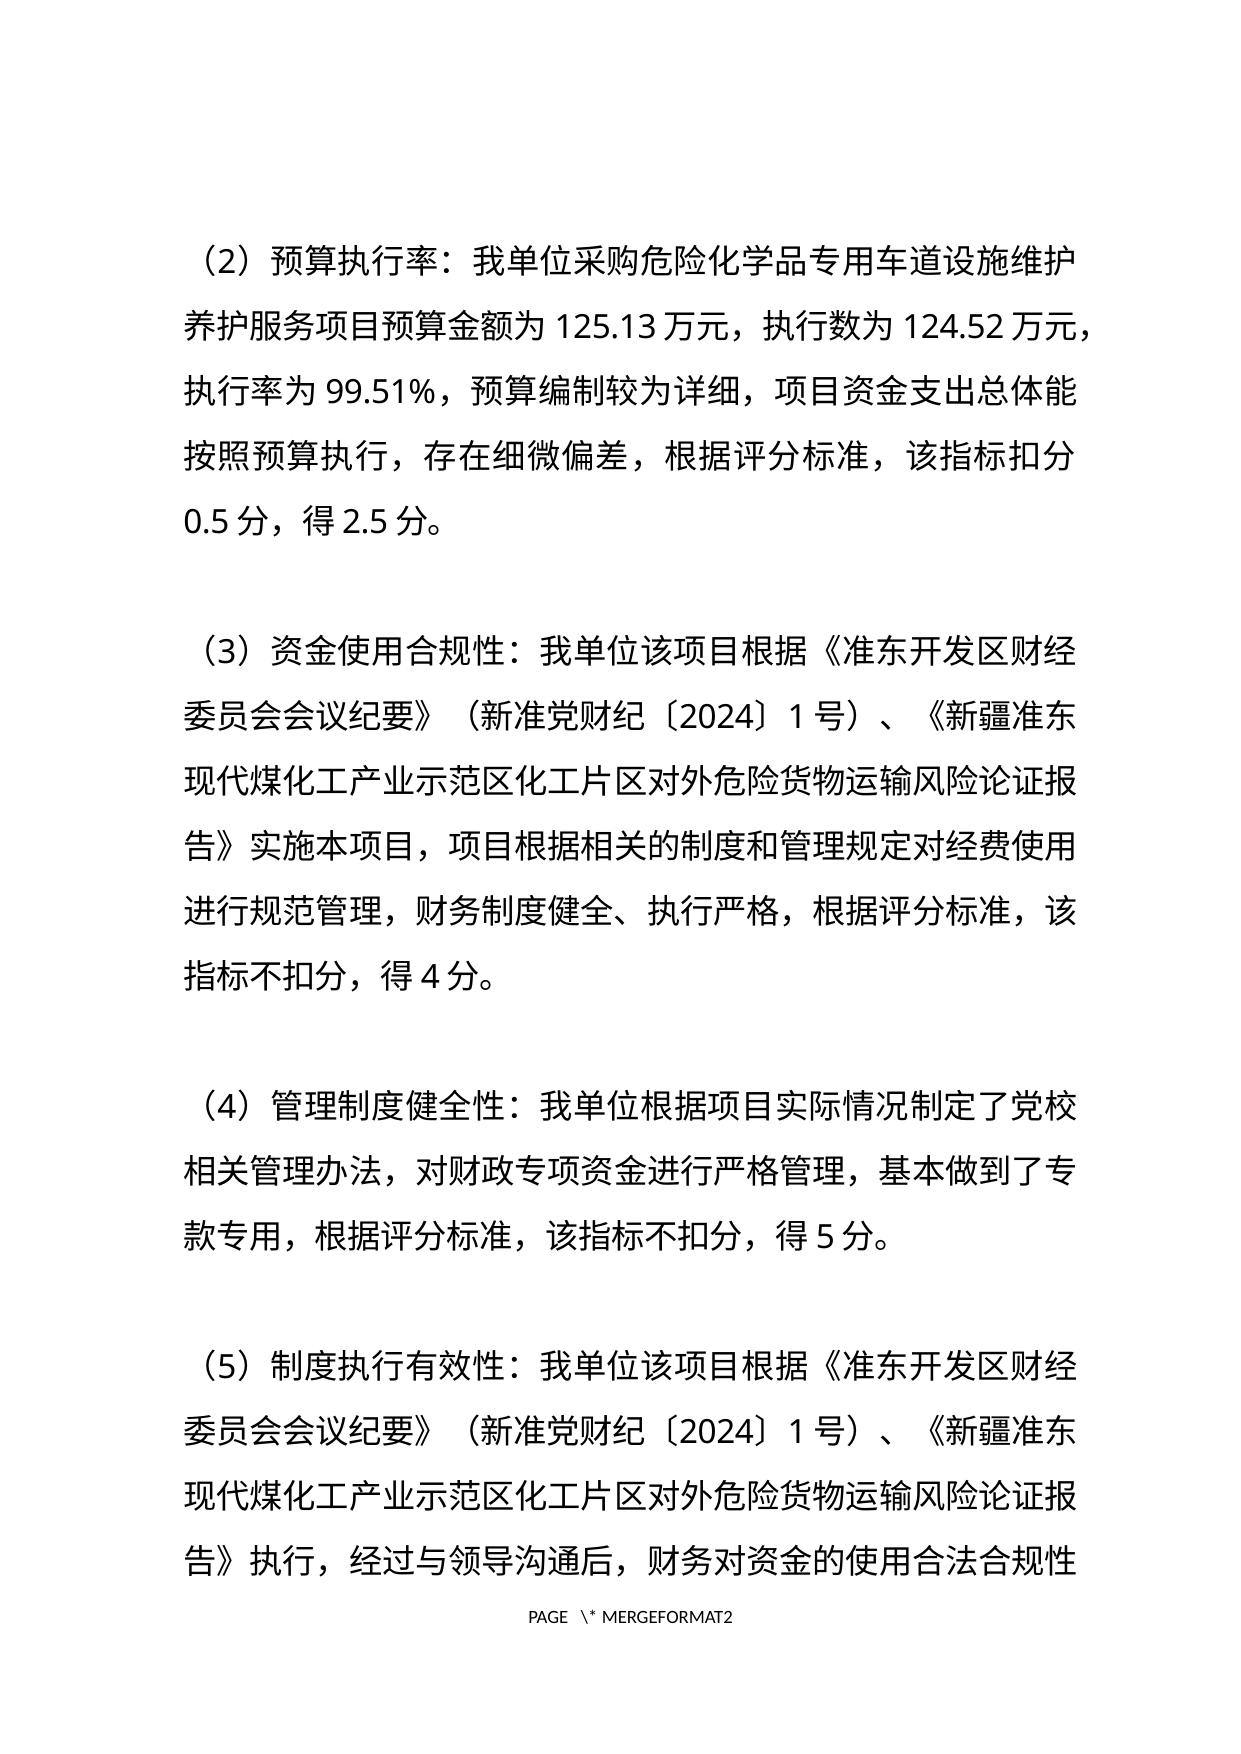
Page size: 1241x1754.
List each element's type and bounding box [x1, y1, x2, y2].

text [183, 162, 1078, 1592]
